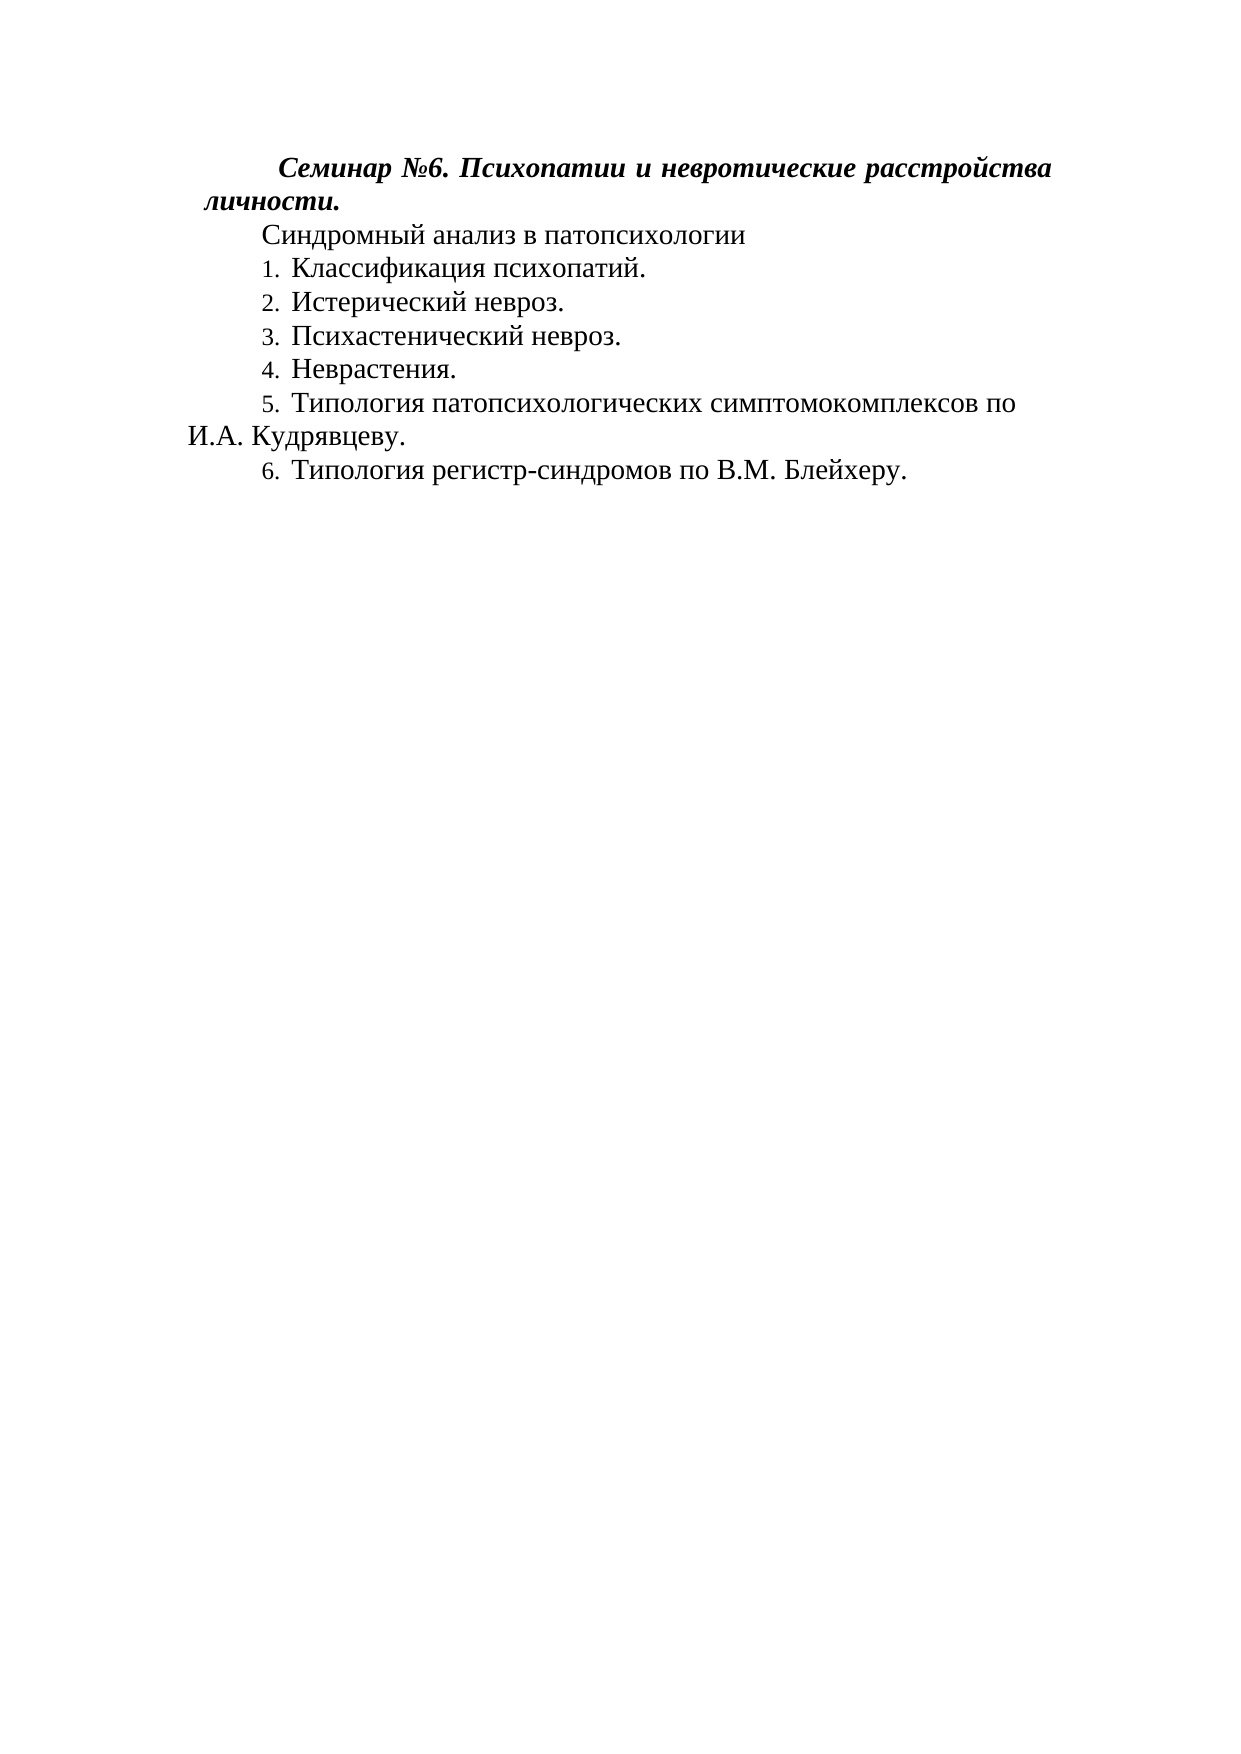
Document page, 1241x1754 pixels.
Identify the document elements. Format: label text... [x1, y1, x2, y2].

list Типология регистр-синдромов по В.М. Блейхеру. [187, 452, 1053, 485]
text Семинар №6. Психопатии и невротические расстройства личности. [204, 150, 1053, 217]
list Психастенический невроз. [187, 318, 1053, 351]
list Истерический невроз. [187, 284, 1053, 318]
list Классификация психопатий. [187, 251, 1053, 284]
text Синдромный анализ в патопсихологии [187, 217, 1053, 251]
list Типология патопсихологических симптомокомплексов по И.А. Кудрявцеву. [187, 385, 1053, 452]
list Неврастения. [187, 351, 1053, 385]
